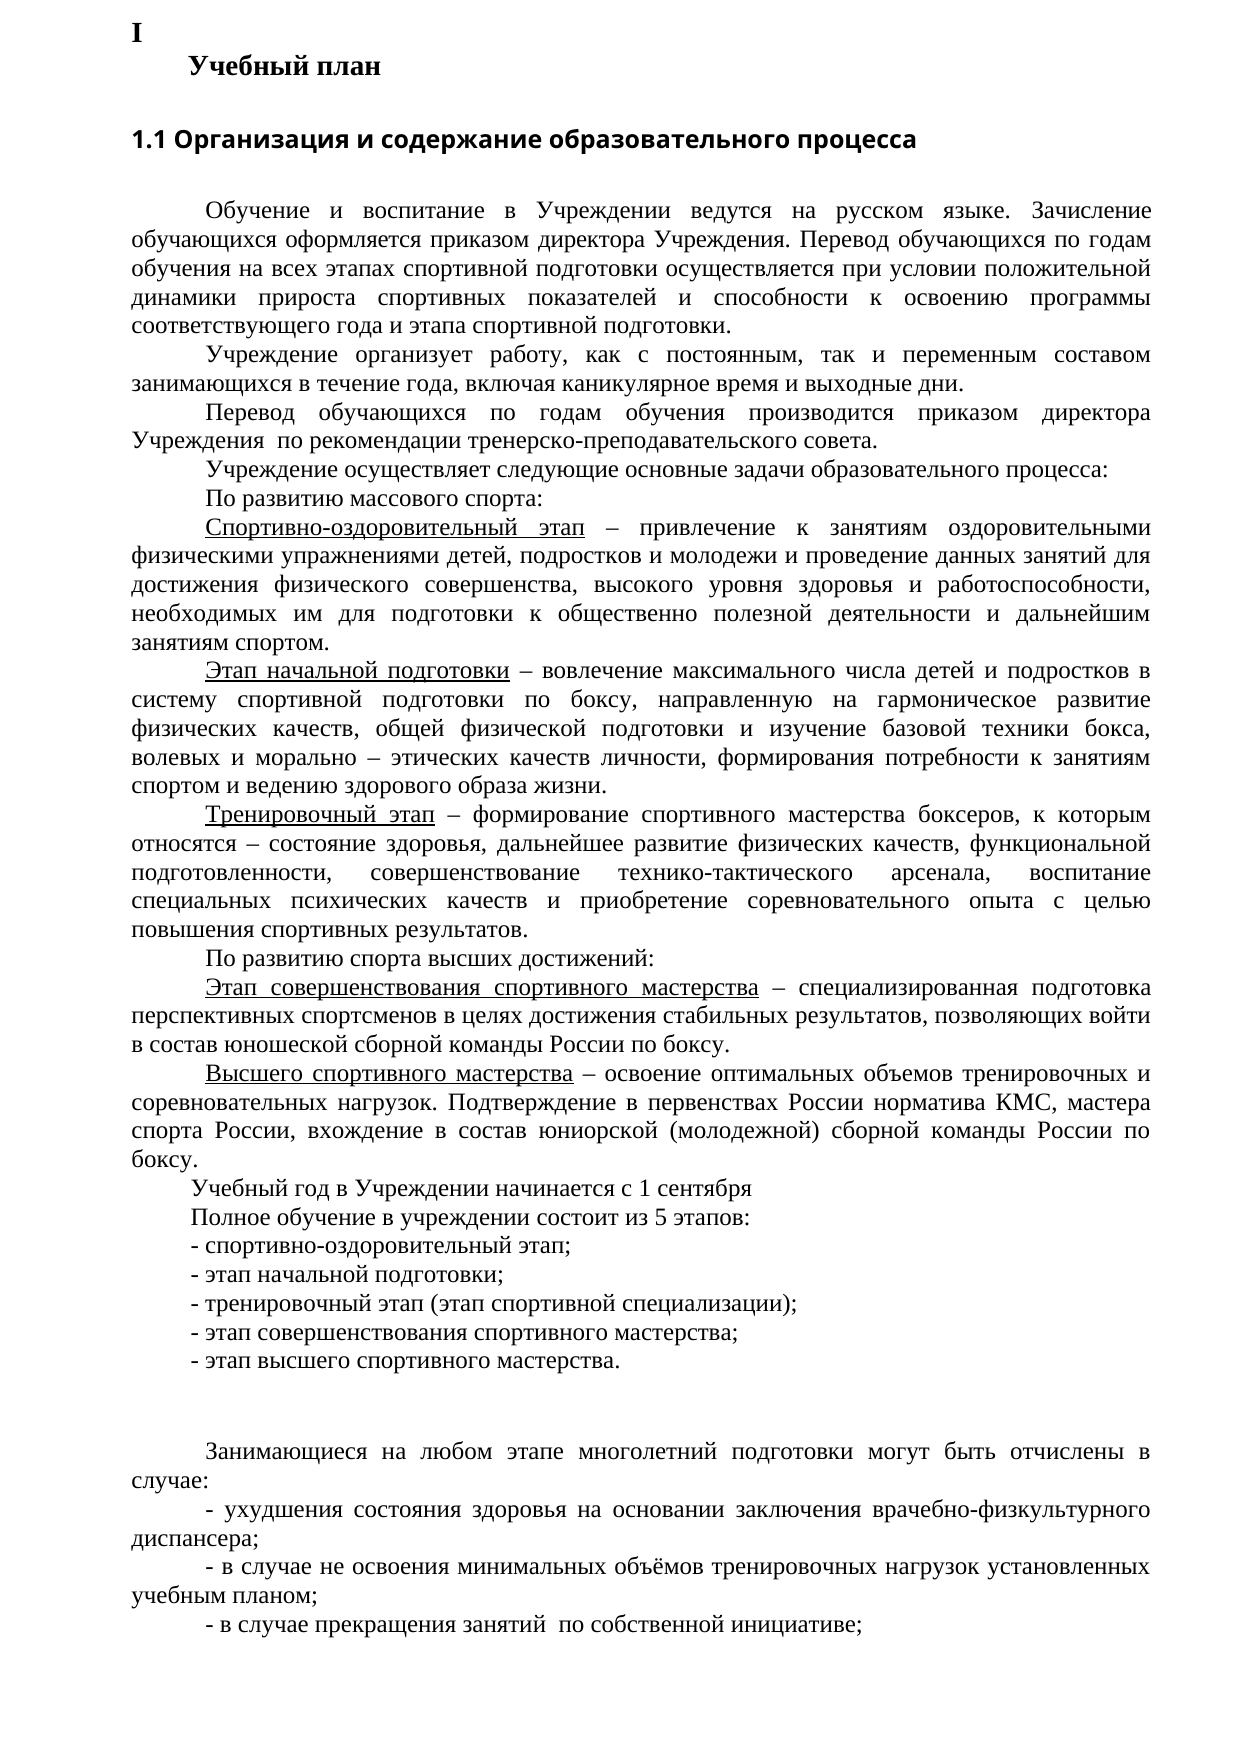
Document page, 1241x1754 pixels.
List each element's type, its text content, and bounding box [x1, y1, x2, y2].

text - этап совершенствования спортивного мастерства; [131, 1317, 1152, 1345]
text Полное обучение в учреждении состоит из 5 этапов: [131, 1202, 1152, 1230]
text - спортивно-оздоровительный этап; [131, 1230, 1152, 1259]
text Учреждение организует работу, как с постоянным, так и переменным составом занимающихся в течение года, включая каникулярное время и выходные дни. [131, 339, 1152, 397]
text Тренировочный этап – формирование спортивного мастерства боксеров, к которым относятся – состояние здоровья, дальнейшее развитие физических качеств, функциональной подготовленности, совершенствование технико-тактического арсенала, воспитание специальных психических качеств и приобретение соревновательного опыта с целью повышения спортивных результатов. [131, 799, 1152, 943]
text 1.1 Организация и содержание образовательного процесса [131, 122, 1152, 156]
text - ухудшения состояния здоровья на основании заключения врачебно-физкультурного диспансера; [131, 1494, 1152, 1551]
text Высшего спортивного мастерства – освоение оптимальных объемов тренировочных и соревновательных нагрузок. Подтверждение в первенствах России норматива КМС, мастера спорта России, вхождение в состав юниорской (молодежной) сборной команды России по боксу. [131, 1058, 1152, 1173]
text Перевод обучающихся по годам обучения производится приказом директора Учреждения по рекомендации тренерско-преподавательского совета. [131, 397, 1152, 454]
text - этап высшего спортивного мастерства. [131, 1345, 1152, 1374]
text - этап начальной подготовки; [131, 1259, 1152, 1288]
text - в случае не освоения минимальных объёмов тренировочных нагрузок установленных учебным планом; [131, 1551, 1152, 1609]
text Учебный план [187, 48, 1152, 82]
text Занимающиеся на любом этапе многолетний подготовки могут быть отчислены в случае: [131, 1436, 1152, 1494]
text Обучение и воспитание в Учреждении ведутся на русском языке. Зачисление обучающихся оформляется приказом директора Учреждения. Перевод обучающихся по годам обучения на всех этапах спортивной подготовки осуществляется при условии положительной динамики прироста спортивных показателей и способности к освоению программы соответствующего года и этапа спортивной подготовки. [131, 195, 1152, 339]
text Учреждение осуществляет следующие основные задачи образовательного процесса: [131, 454, 1152, 483]
text Учебный год в Учреждении начинается с 1 сентября [131, 1173, 1152, 1202]
text По развитию массового спорта: [131, 483, 1152, 512]
text - тренировочный этап (этап спортивной специализации); [131, 1288, 1152, 1317]
text Этап совершенствования спортивного мастерства – специализированная подготовка перспективных спортсменов в целях достижения стабильных результатов, позволяющих войти в состав юношеской сборной команды России по боксу. [131, 972, 1152, 1058]
text Спортивно-оздоровительный этап – привлечение к занятиям оздоровительными физическими упражнениями детей, подростков и молодежи и проведение данных занятий для достижения физического совершенства, высокого уровня здоровья и работоспособности, необходимых им для подготовки к общественно полезной деятельности и дальнейшим занятиям спортом. [131, 512, 1152, 655]
text По развитию спорта высших достижений: [131, 943, 1152, 972]
text - в случае прекращения занятий по собственной инициативе; [131, 1609, 1152, 1638]
text I [131, 15, 1152, 48]
text Этап начальной подготовки – вовлечение максимального числа детей и подростков в систему спортивной подготовки по боксу, направленную на гармоническое развитие физических качеств, общей физической подготовки и изучение базовой техники бокса, волевых и морально – этических качеств личности, формирования потребности к занятиям спортом и ведению здорового образа жизни. [131, 655, 1152, 799]
